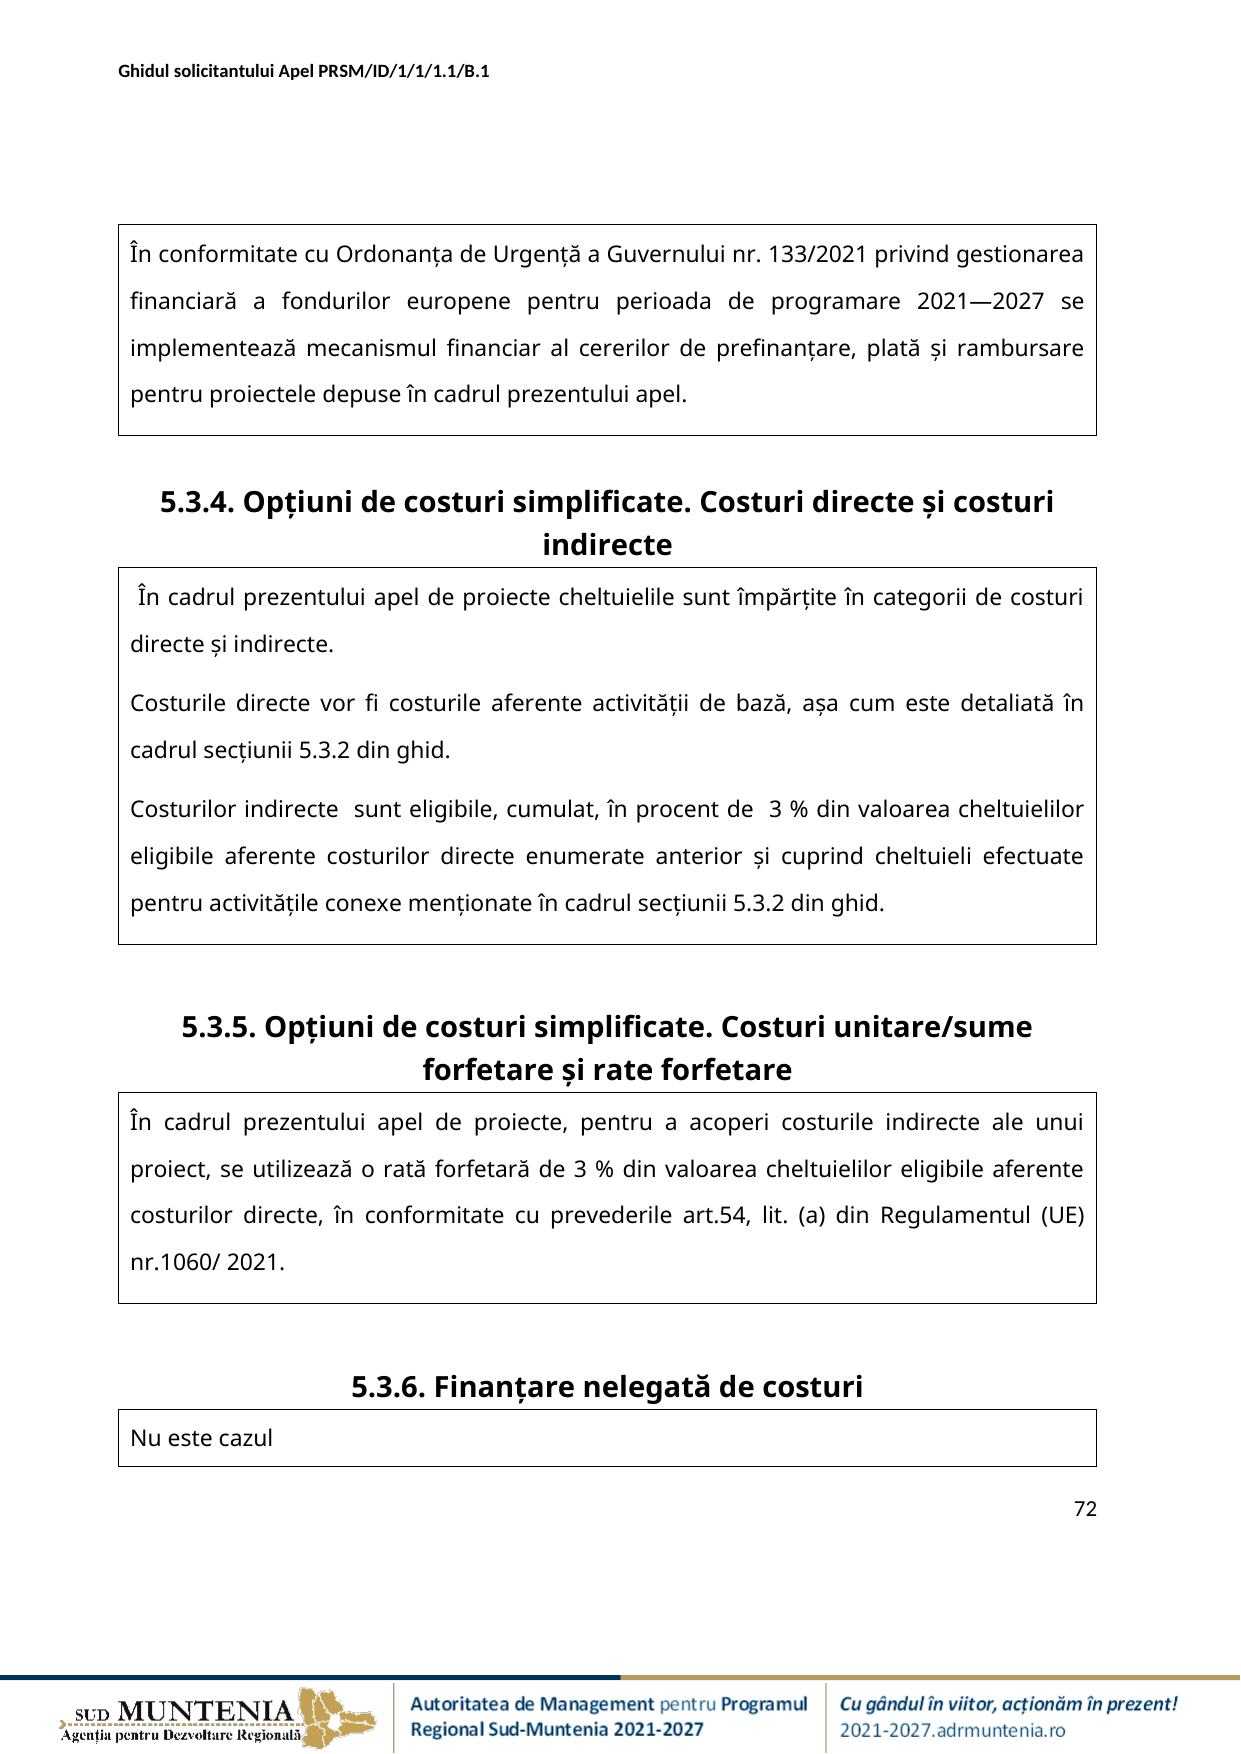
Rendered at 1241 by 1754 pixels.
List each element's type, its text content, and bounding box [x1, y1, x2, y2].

subtitle 5.3.5. Opțiuni de costuri simplificate. Costuri unitare/sume forfetare și rate forfetare [118, 1007, 1097, 1089]
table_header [119, 225, 1096, 435]
subtitle 5.3.4. Opțiuni de costuri simplificate. Costuri directe și costuri indirecte [118, 481, 1097, 564]
subtitle 5.3.6. Finanțare nelegată de costuri [118, 1366, 1097, 1406]
table_header În cadrul prezentului apel de proiecte, pentru a acoperi costurile indirecte ale unui proiect, se utilizează o rată forfetară de 3 % din valoarea cheltuielilor eligibile aferente costurilor directe, în conformitate cu prevederile art.54, lit. (a) din Regulamentul (UE) nr.1060/ 2021. [119, 1093, 1096, 1303]
picture [0, 1675, 1241, 1754]
table_header În cadrul prezentului apel de proiecte cheltuielile sunt împărțite în categorii de costuri directe și indirecte. Costurile directe vor fi costurile aferente activității de bază, așa cum este detaliată în cadrul secțiunii 5.3.2 din ghid. Costurilor indirecte sunt eligibile, cumulat, în procent de 3 % din valoarea cheltuielilor eligibile aferente costurilor directe enumerate anterior și cuprind cheltuieli efectuate pentru activitățile conexe menționate în cadrul secțiunii 5.3.2 din ghid. [119, 568, 1096, 944]
table_header Nu este cazul [119, 1410, 1096, 1466]
